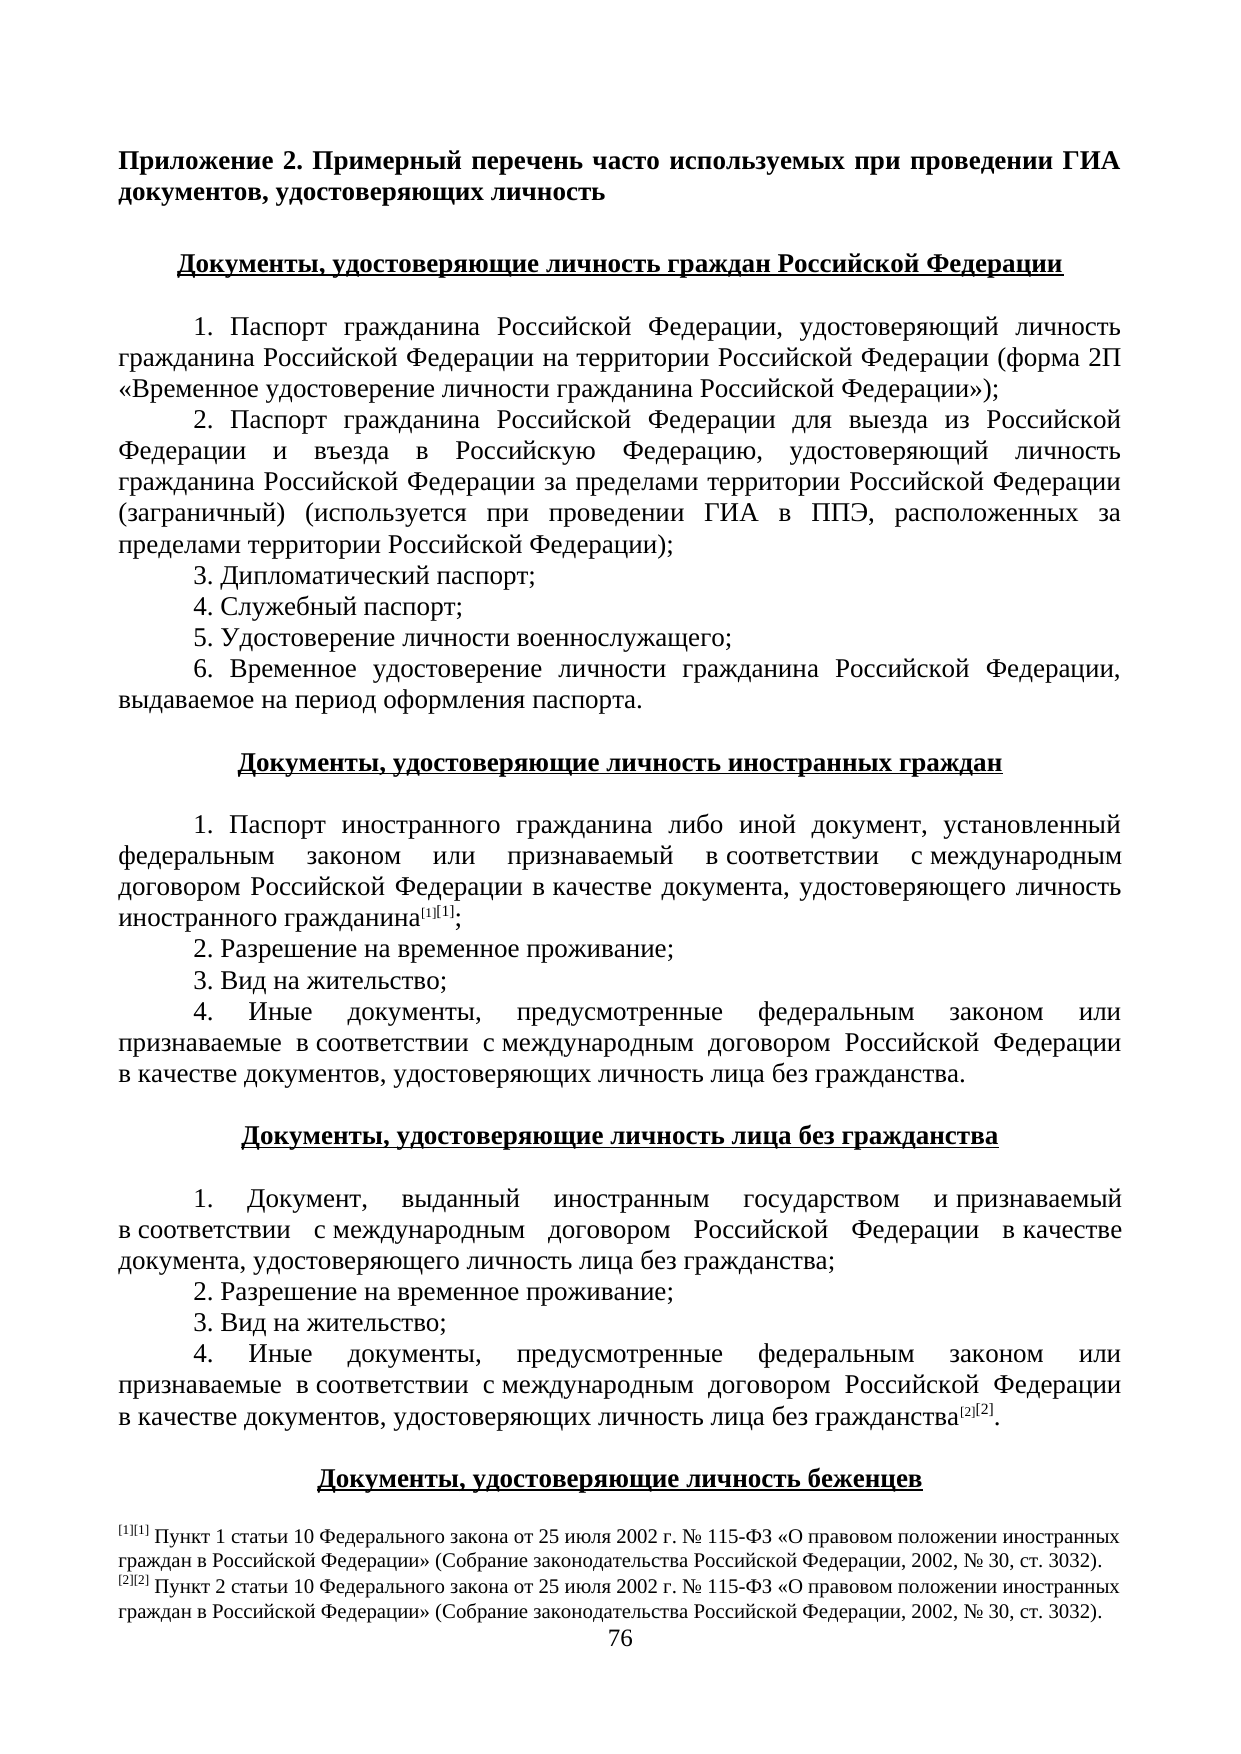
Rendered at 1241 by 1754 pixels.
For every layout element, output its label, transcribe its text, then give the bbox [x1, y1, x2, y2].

text 4. Иные документы, предусмотренные федеральным законом или признаваемые в соответствии с международным договором Российской Федерации в качестве документов, удостоверяющих личность лица без гражданства. [118, 995, 1122, 1088]
text 3. Дипломатический паспорт; [118, 559, 1122, 590]
text 3. Вид на жительство; [118, 964, 1122, 995]
text 4. Служебный паспорт; [118, 590, 1122, 621]
text 2. Разрешение на временное проживание; [118, 933, 1122, 964]
text 2. Паспорт гражданина Российской Федерации для выезда из Российской Федерации и въезда в Российскую Федерацию, удостоверяющий личность гражданина Российской Федерации за пределами территории Российской Федерации (заграничный) (используется при проведении ГИА в ППЭ, расположенных за пределами территории Российской Федерации); [118, 403, 1122, 559]
text 1. Документ, выданный иностранным государством и признаваемый в соответствии с международным договором Российской Федерации в качестве документа, удостоверяющего личность лица без гражданства; [118, 1182, 1122, 1275]
text 5. Удостоверение личности военнослужащего; [118, 621, 1122, 652]
text 4. Иные документы, предусмотренные федеральным законом или признаваемые в соответствии с международным договором Российской Федерации в качестве документов, удостоверяющих личность лица без гражданства[2]. [118, 1337, 1122, 1431]
text Документы, удостоверяющие личность граждан Российской Федерации [118, 247, 1122, 278]
text 1. Паспорт иностранного гражданина либо иной документ, установленный федеральным законом или признаваемый в соответствии с международным договором Российской Федерации в качестве документа, удостоверяющего личность иностранного гражданина[1]; [118, 808, 1122, 933]
text 1. Паспорт гражданина Российской Федерации, удостоверяющий личность гражданина Российской Федерации на территории Российской Федерации (форма 2П «Временное удостоверение личности гражданина Российской Федерации»); [118, 310, 1122, 403]
subtitle Приложение 2. Примерный перечень часто используемых при проведении ГИА документов, удостоверяющих личность [118, 144, 1122, 206]
text Документы, удостоверяющие личность иностранных граждан [118, 746, 1122, 777]
text 6. Временное удостоверение личности гражданина Российской Федерации, выдаваемое на период оформления паспорта. [118, 652, 1122, 714]
text Документы, удостоверяющие личность беженцев [118, 1462, 1122, 1493]
text 2. Разрешение на временное проживание; [118, 1275, 1122, 1306]
text Документы, удостоверяющие личность лица без гражданства [118, 1119, 1122, 1151]
text 3. Вид на жительство; [118, 1306, 1122, 1337]
